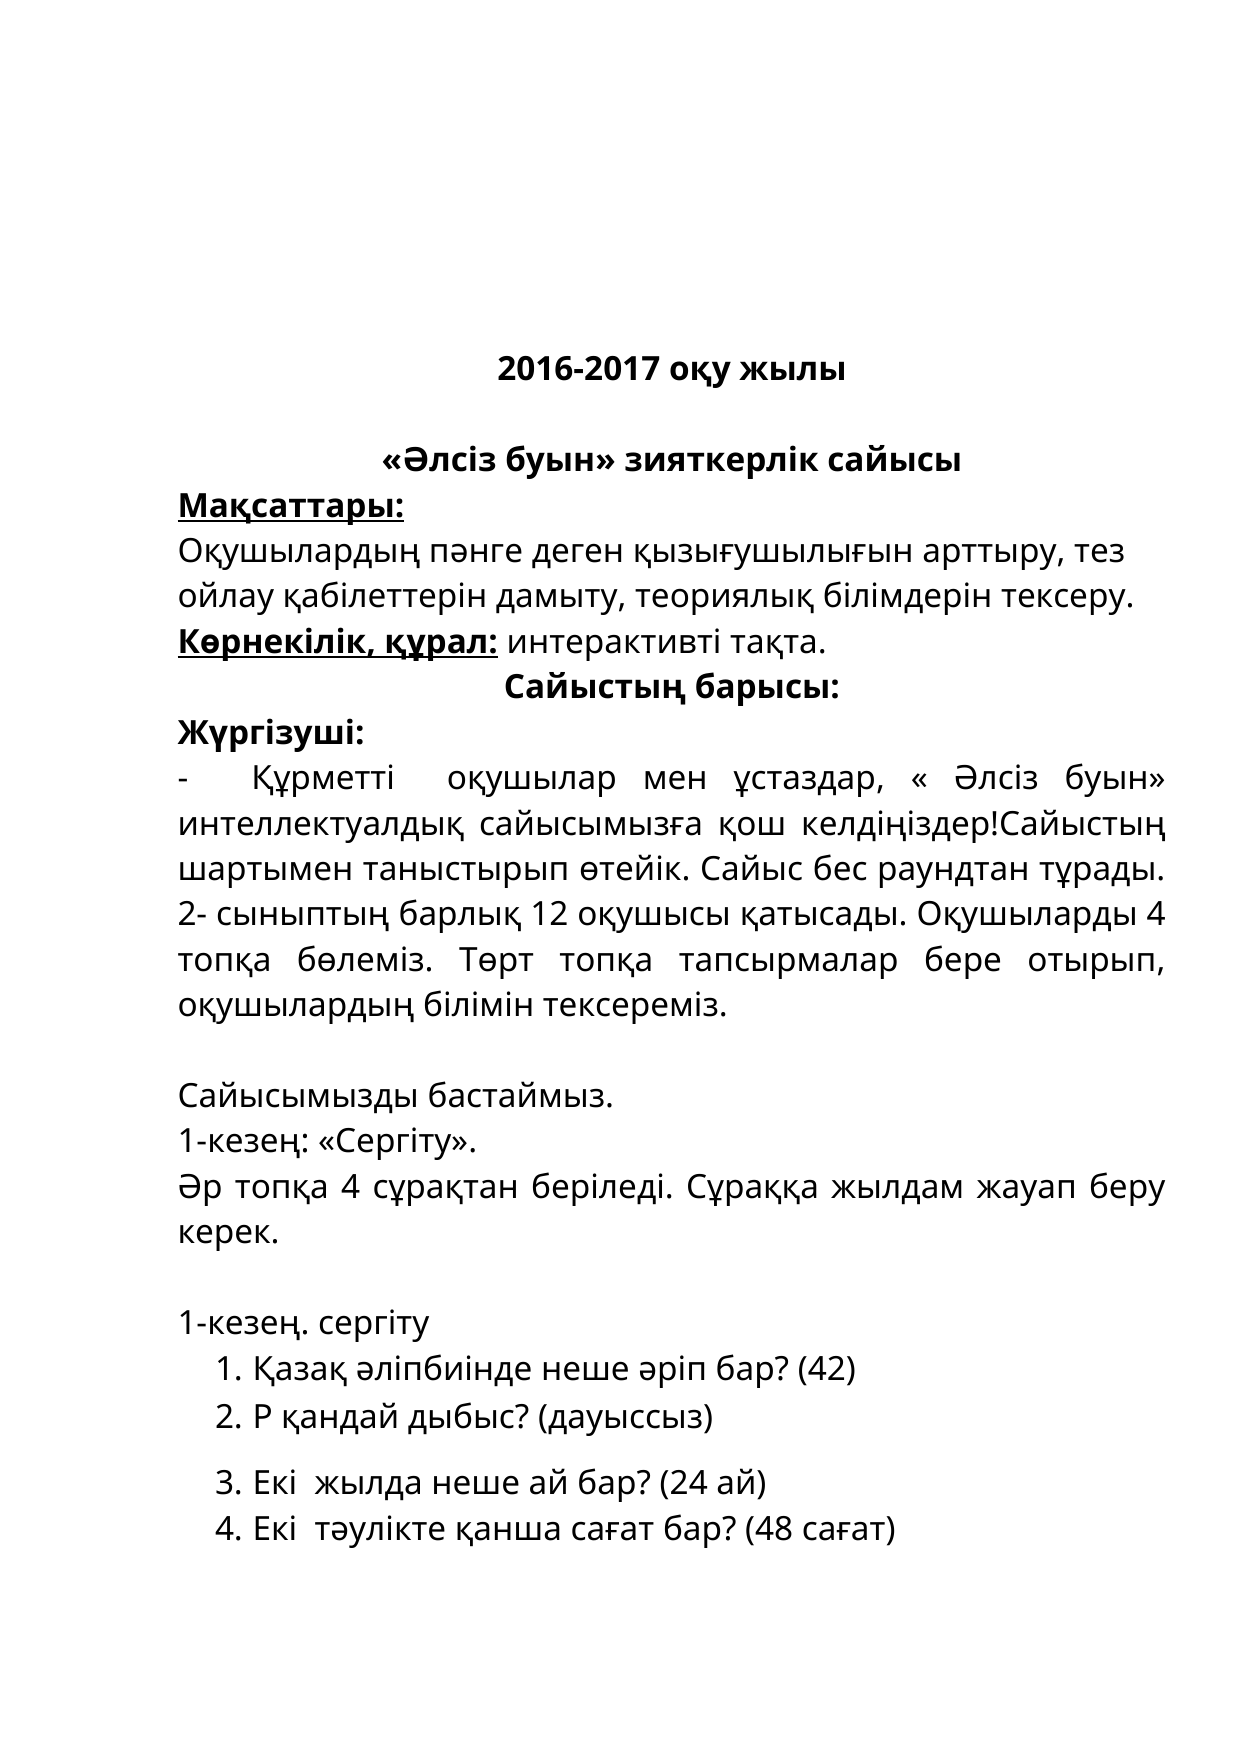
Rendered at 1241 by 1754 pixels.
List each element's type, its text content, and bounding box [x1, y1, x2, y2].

list Р қандай дыбыс? (дауыссыз) [215, 1393, 1167, 1439]
text Жүргізуші: [177, 708, 1167, 754]
text Көрнекілік, құрал: интерактивті тақта. [177, 618, 1167, 663]
text 1-кезең. сергіту [177, 1299, 1167, 1344]
text Сайысымызды бастаймыз. [177, 1072, 1167, 1117]
list Қазақ әліпбиінде неше әріп бар? (42) [215, 1344, 1167, 1390]
text 2016-2017 оқу жылы [177, 345, 1167, 391]
text 1-кезең: «Сергіту». [177, 1117, 1167, 1163]
list Құрметті оқушылар мен ұстаздар, « Әлсіз буын» интеллектуалдық сайысымызға қош келдіңіздер!Сайыстың шартымен таныстырып өтейік. Сайыс бес раундтан тұрады. 2- сыныптың барлық 12 оқушысы қатысады. Оқушыларды 4 топқа бөлеміз. Төрт топқа тапсырмалар бере отырып, оқушылардың білімін тексереміз. [177, 754, 1167, 1026]
text Мақсаттары: [177, 481, 1167, 527]
list Екі жылда неше ай бар? (24 ай) [215, 1459, 1167, 1504]
text Әр топқа 4 сұрақтан беріледі. Сұраққа жылдам жауап беру керек. [177, 1163, 1167, 1253]
text «Әлсіз буын» зияткерлік сайысы [177, 436, 1167, 481]
list Екі тәулікте қанша сағат бар? (48 сағат) [215, 1504, 1167, 1550]
text Сайыстың барысы: [177, 663, 1167, 708]
text Оқушылардың пәнге деген қызығушылығын арттыру, тез ойлау қабілеттерін дамыту, теориялық білімдерін тексеру. [177, 527, 1167, 618]
